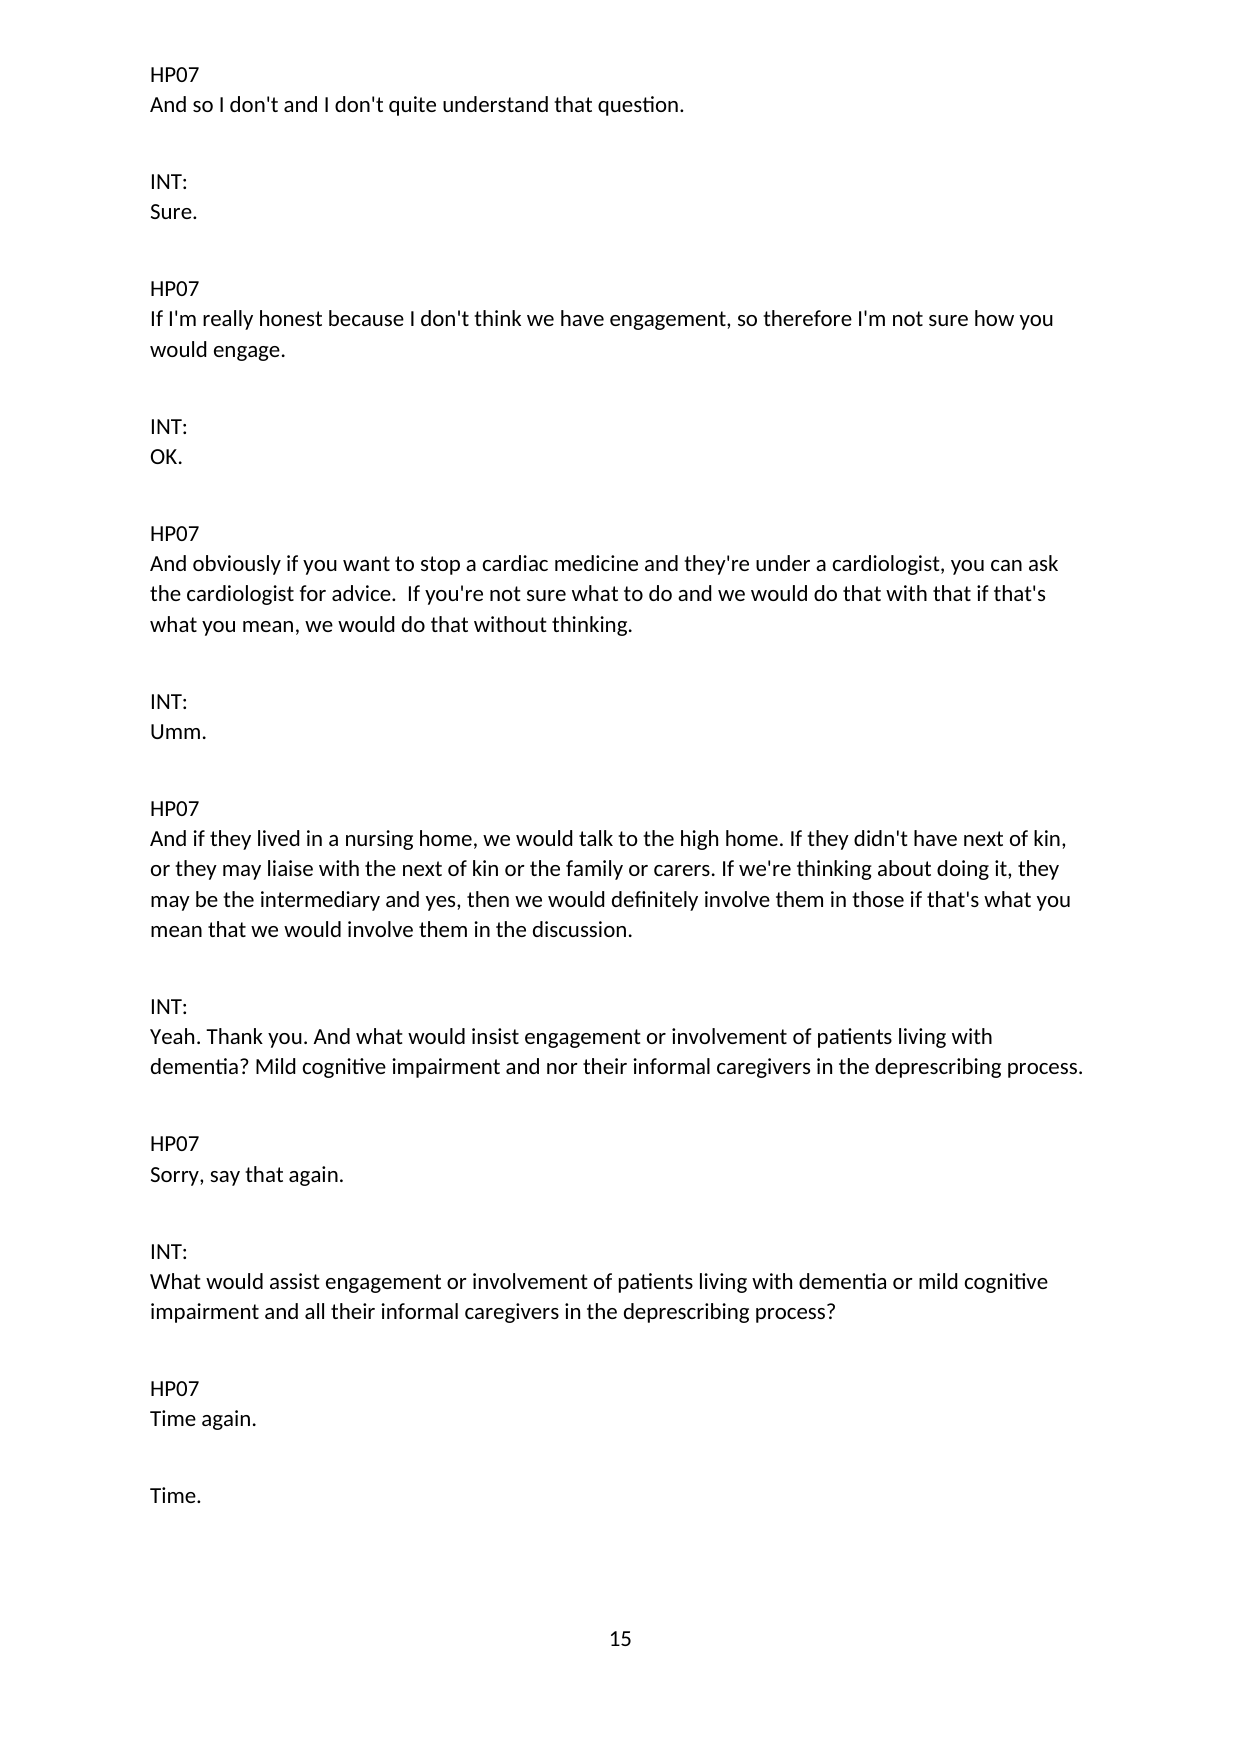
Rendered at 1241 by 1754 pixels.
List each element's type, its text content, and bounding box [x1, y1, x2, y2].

text INT: Umm. [150, 657, 1090, 745]
text HP07 If I'm really honest because I don't think we have engagement, so therefore I'm not sure how you would engage. [150, 244, 1090, 363]
text HP07 Time again. [150, 1344, 1090, 1433]
text Time. [150, 1451, 1090, 1510]
text HP07 And so I don't and I don't quite understand that question. [150, 29, 1090, 118]
text HP07 And obviously if you want to stop a cardiac medicine and they're under a cardiologist, you can ask the cardiologist for advice. If you're not sure what to do and we would do that with that if that's what you mean, we would do that without thinking. [150, 489, 1090, 638]
text INT: OK. [150, 382, 1090, 470]
text HP07 And if they lived in a nursing home, we would talk to the high home. If they didn't have next of kin, or they may liaise with the next of kin or the family or carers. If we're thinking about doing it, they may be the intermediary and yes, then we would definitely involve them in those if that's what you mean that we would involve them in the discussion. [150, 764, 1090, 943]
text INT: What would assist engagement or involvement of patients living with dementia or mild cognitive impairment and all their informal caregivers in the deprescribing process? [150, 1207, 1090, 1325]
text INT: Yeah. Thank you. And what would insist engagement or involvement of patients living with dementia? Mild cognitive impairment and nor their informal caregivers in the deprescribing process. [150, 962, 1090, 1081]
text HP07 Sorry, say that again. [150, 1099, 1090, 1188]
text INT: Sure. [150, 137, 1090, 225]
